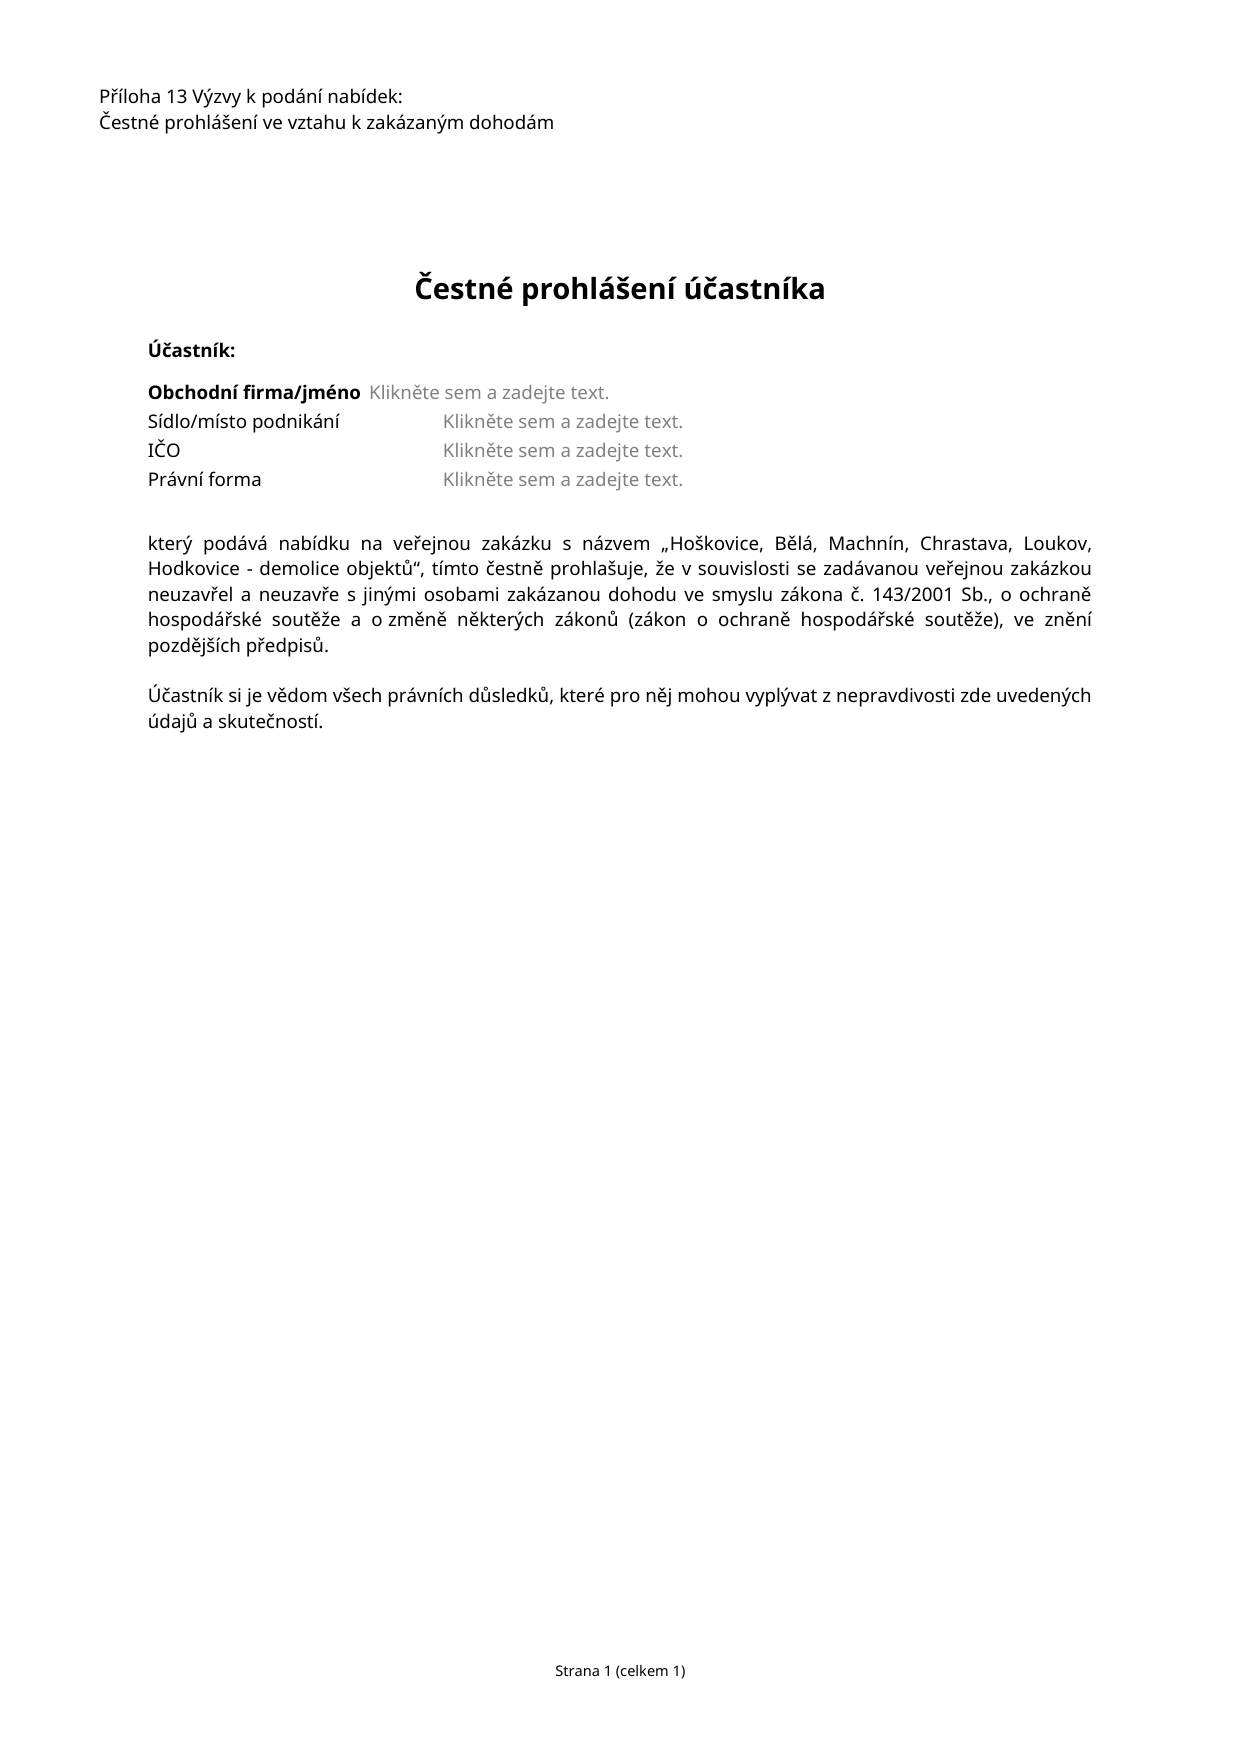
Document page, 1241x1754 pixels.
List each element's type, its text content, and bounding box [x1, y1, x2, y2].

title Čestné prohlášení účastníka [148, 268, 1093, 308]
text Účastník si je vědom všech právních důsledků, které pro něj mohou vyplývat z nepravdivosti zde uvedených údajů a skutečností. [148, 683, 1093, 734]
text Sídlo/místo podnikání [148, 405, 1093, 434]
text Obchodní firma/jméno [148, 376, 1093, 405]
text který podává nabídku na veřejnou zakázku s názvem „Hoškovice, Bělá, Machnín, Chrastava, Loukov, Hodkovice - demolice objektů“, tímto čestně prohlašuje, že v souvislosti se zadávanou veřejnou zakázkou neuzavřel a neuzavře s jinými osobami zakázanou dohodu ve smyslu zákona č. 143/2001 Sb., o ochraně hospodářské soutěže a o změně některých zákonů (zákon o ochraně hospodářské soutěže), ve znění pozdějších předpisů. [148, 530, 1093, 658]
text Účastník: [148, 333, 1093, 364]
text Právní forma [148, 463, 1093, 492]
text IČO [148, 434, 1093, 463]
